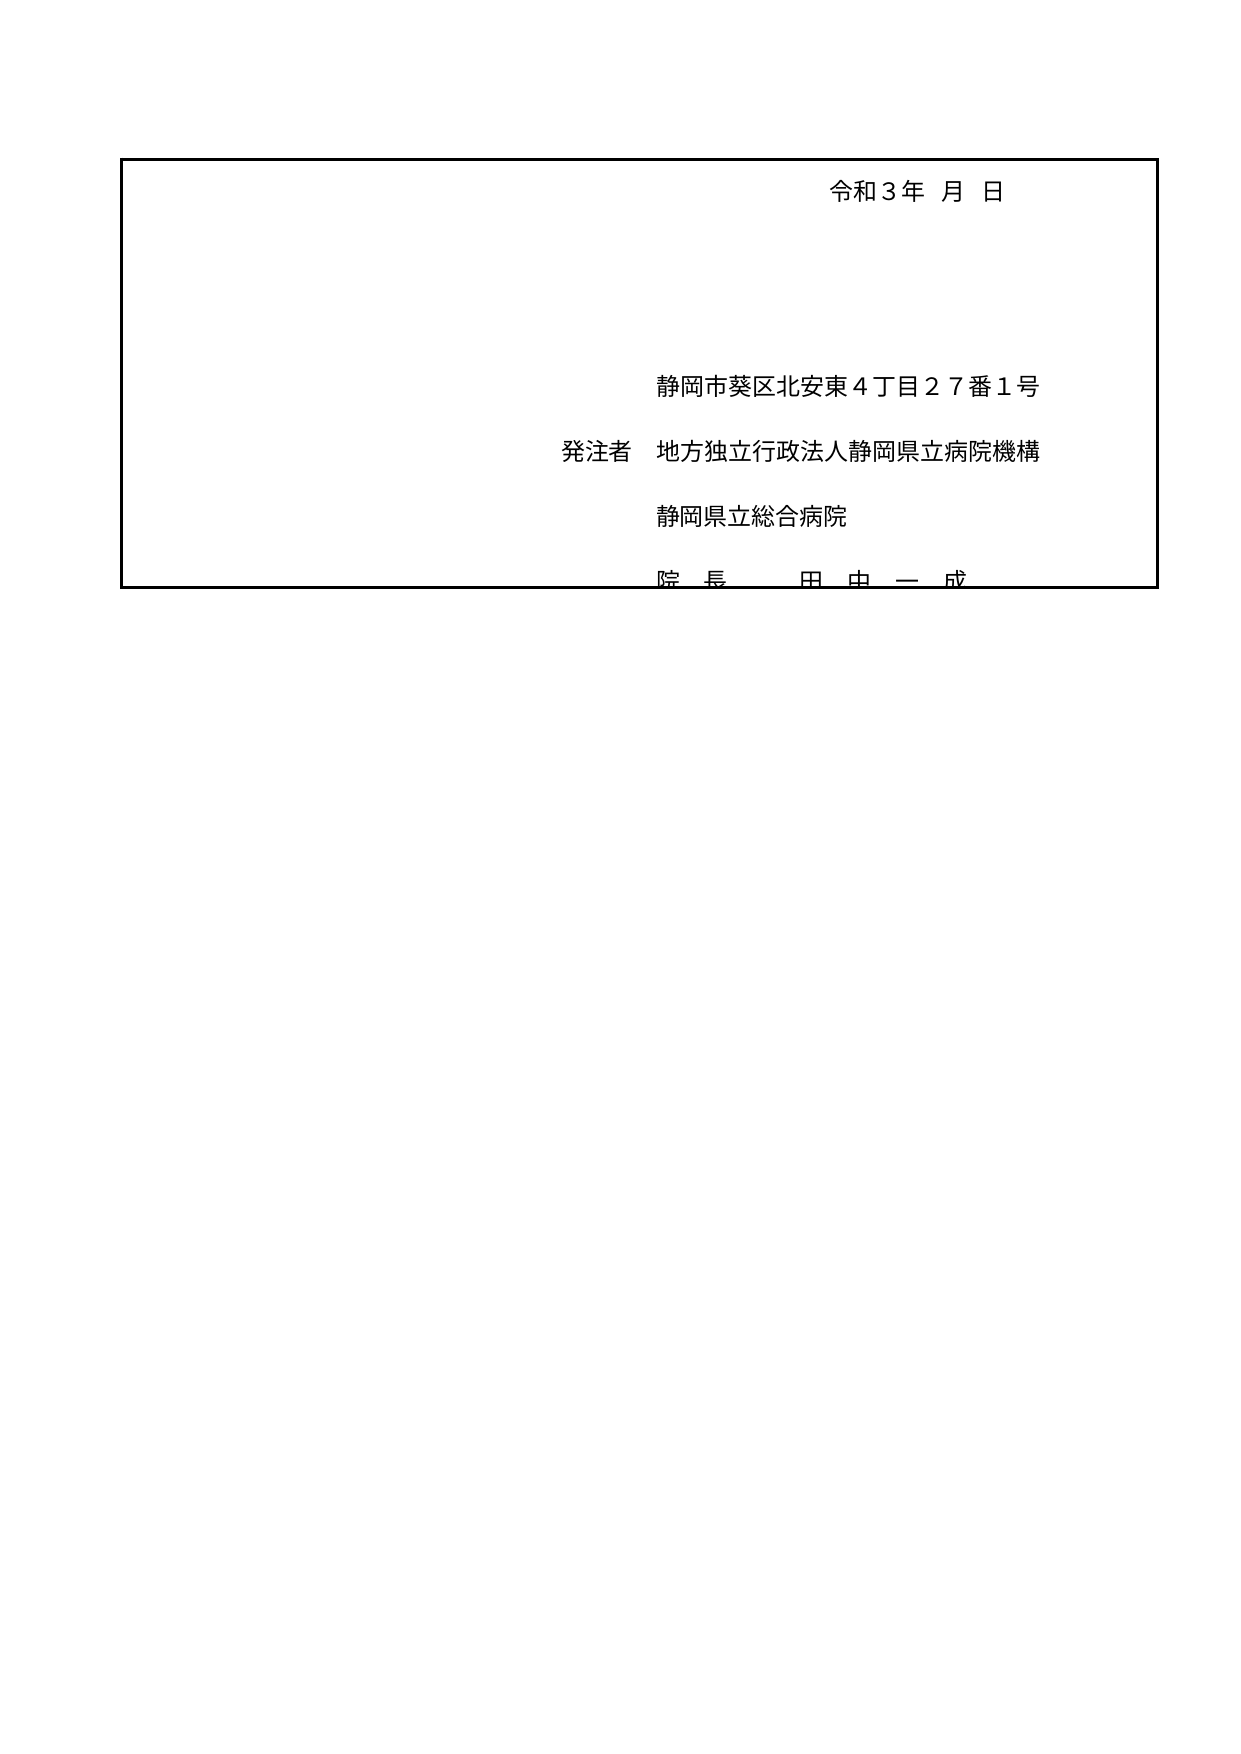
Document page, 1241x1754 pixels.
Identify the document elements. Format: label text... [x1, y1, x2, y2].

table_cell 令和３年 月 日 静岡市葵区北安東４丁目２７番１号 発注者 地方独立行政法人静岡県立病院機構 静岡県立総合病院 院 長 田 中 一 成 請負者 [123, 161, 1156, 586]
table_cell [1159, 158, 1170, 586]
